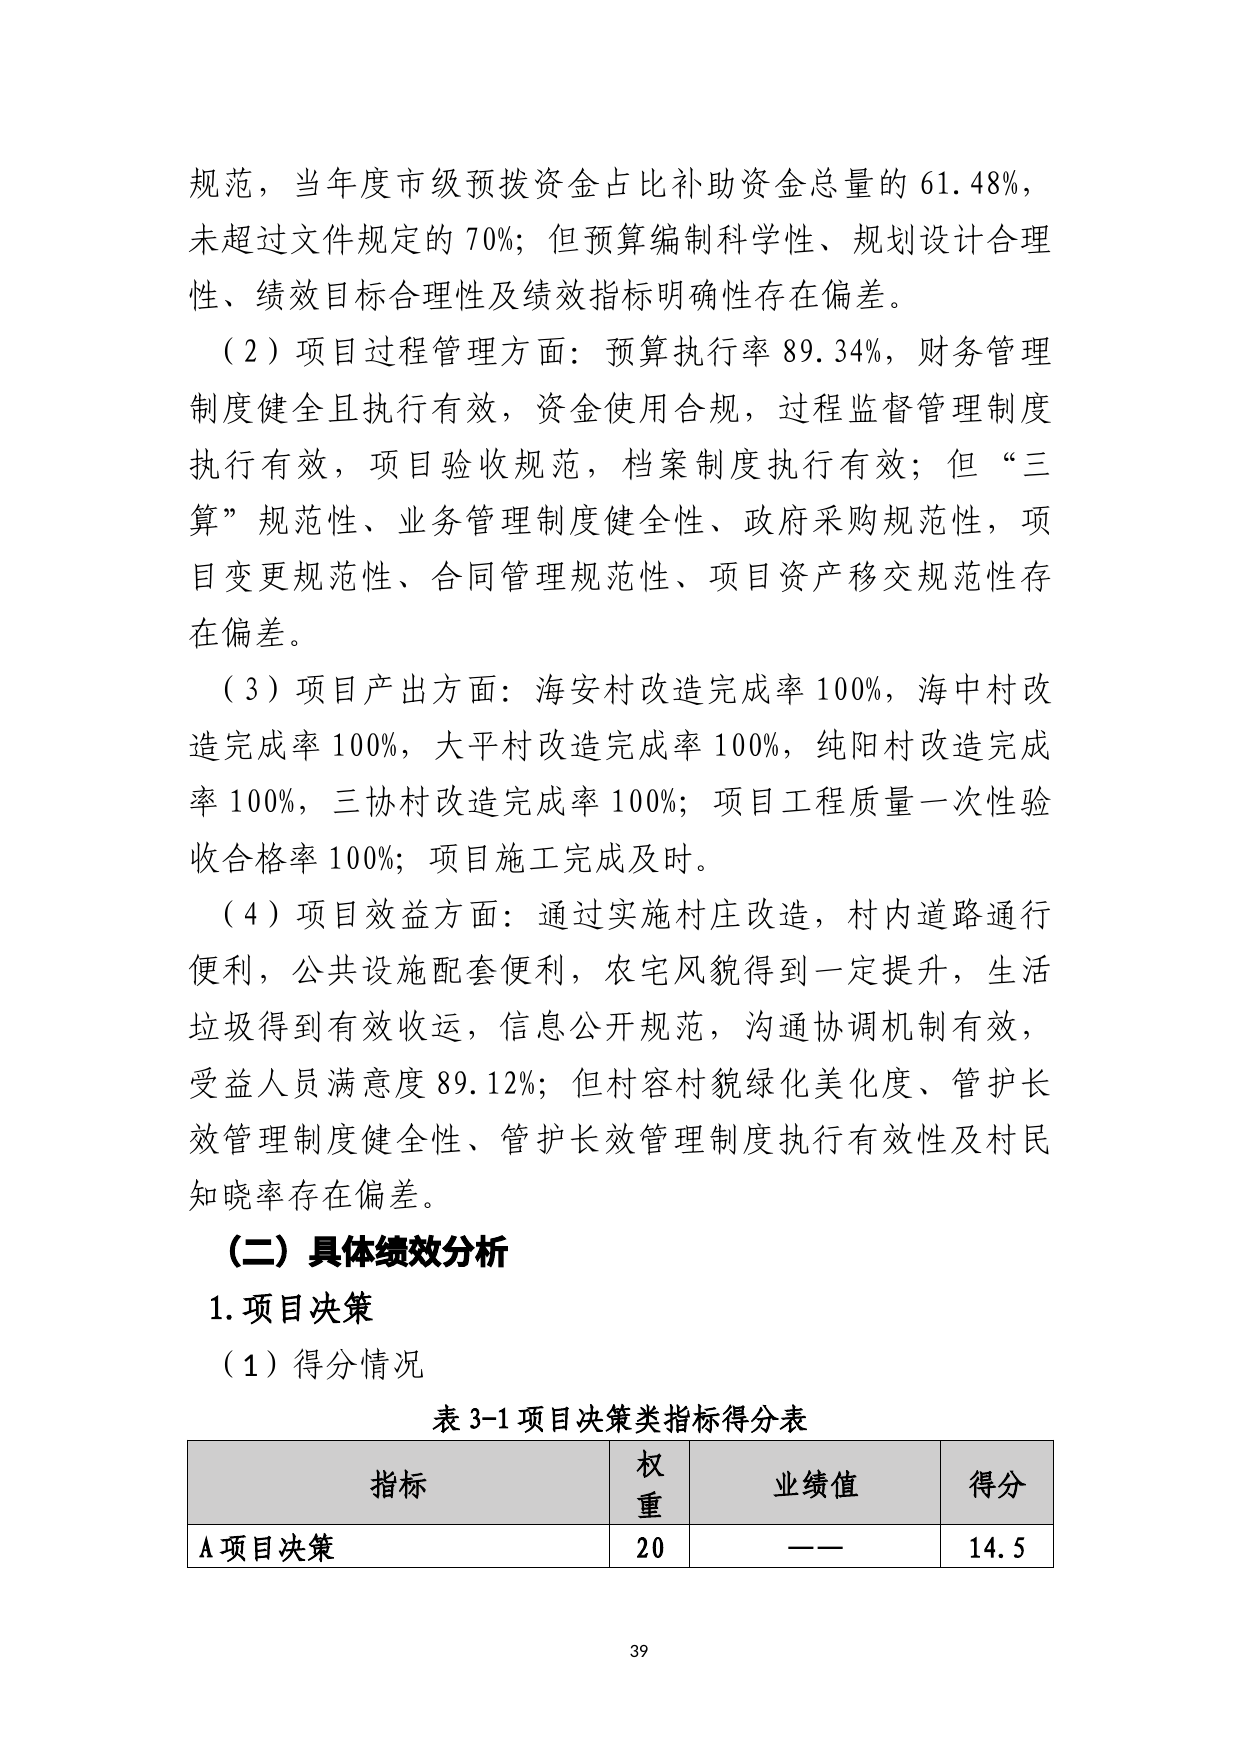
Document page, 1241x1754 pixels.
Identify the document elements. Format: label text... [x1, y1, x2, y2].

table_cell —— [690, 1525, 940, 1567]
subtitle （二）具体绩效分析 [187, 1219, 1053, 1275]
table_cell A项目决策 [188, 1525, 609, 1567]
text 表3-1项目决策类指标得分表 [187, 1387, 1053, 1439]
table_cell 20 [610, 1525, 689, 1567]
table_cell 14.5 [941, 1525, 1053, 1567]
text 1.项目决策 [187, 1275, 1053, 1331]
text （2）项目过程管理方面：预算执行率89.34%，财务管理制度健全且执行有效，资金使用合规，过程监督管理制度执行有效，项目验收规范，档案制度执行有效；但“三算”规范性、业务管理制度健全性、政府采购规范性，项目变更规范性、合同管理规范性、项目资产移交规范性存在偏差。 [187, 319, 1053, 656]
table_header 业绩值 [690, 1441, 940, 1524]
text （1）得分情况 [187, 1331, 1053, 1387]
text （4）项目效益方面：通过实施村庄改造，村内道路通行便利，公共设施配套便利，农宅风貌得到一定提升，生活垃圾得到有效收运，信息公开规范，沟通协调机制有效，受益人员满意度89.12%；但村容村貌绿化美化度、管护长效管理制度健全性、管护长效管理制度执行有效性及村民知晓率存在偏差。 [187, 881, 1053, 1219]
text （3）项目产出方面：海安村改造完成率100%，海中村改造完成率100%，大平村改造完成率100%，纯阳村改造完成率100%，三协村改造完成率100%；项目工程质量一次性验收合格率100%；项目施工完成及时。 [187, 656, 1053, 881]
table_header 指标 [188, 1441, 609, 1524]
table_header 权重 [610, 1441, 689, 1524]
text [187, 150, 1053, 319]
table_header 得分 [941, 1441, 1053, 1524]
